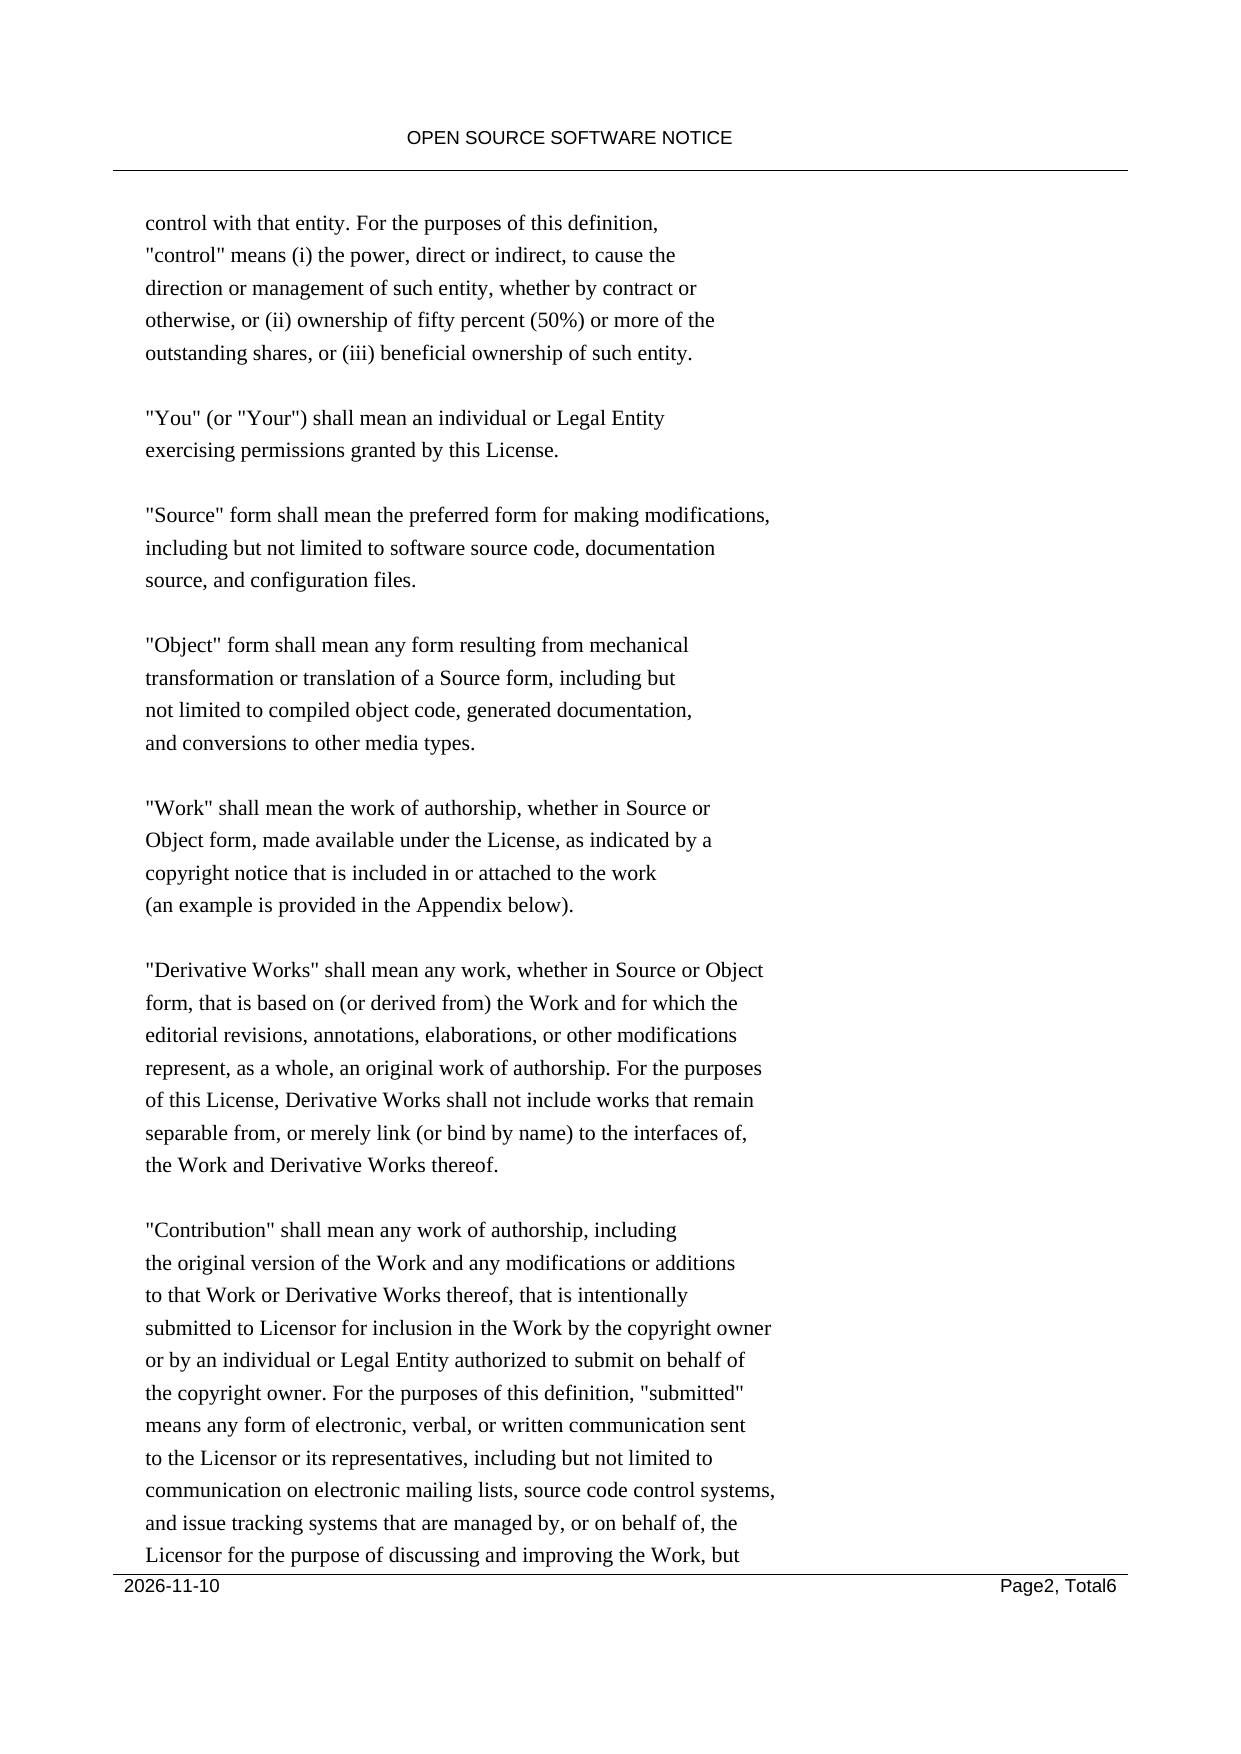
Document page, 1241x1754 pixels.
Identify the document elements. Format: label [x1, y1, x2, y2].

text [112, 206, 1128, 1571]
